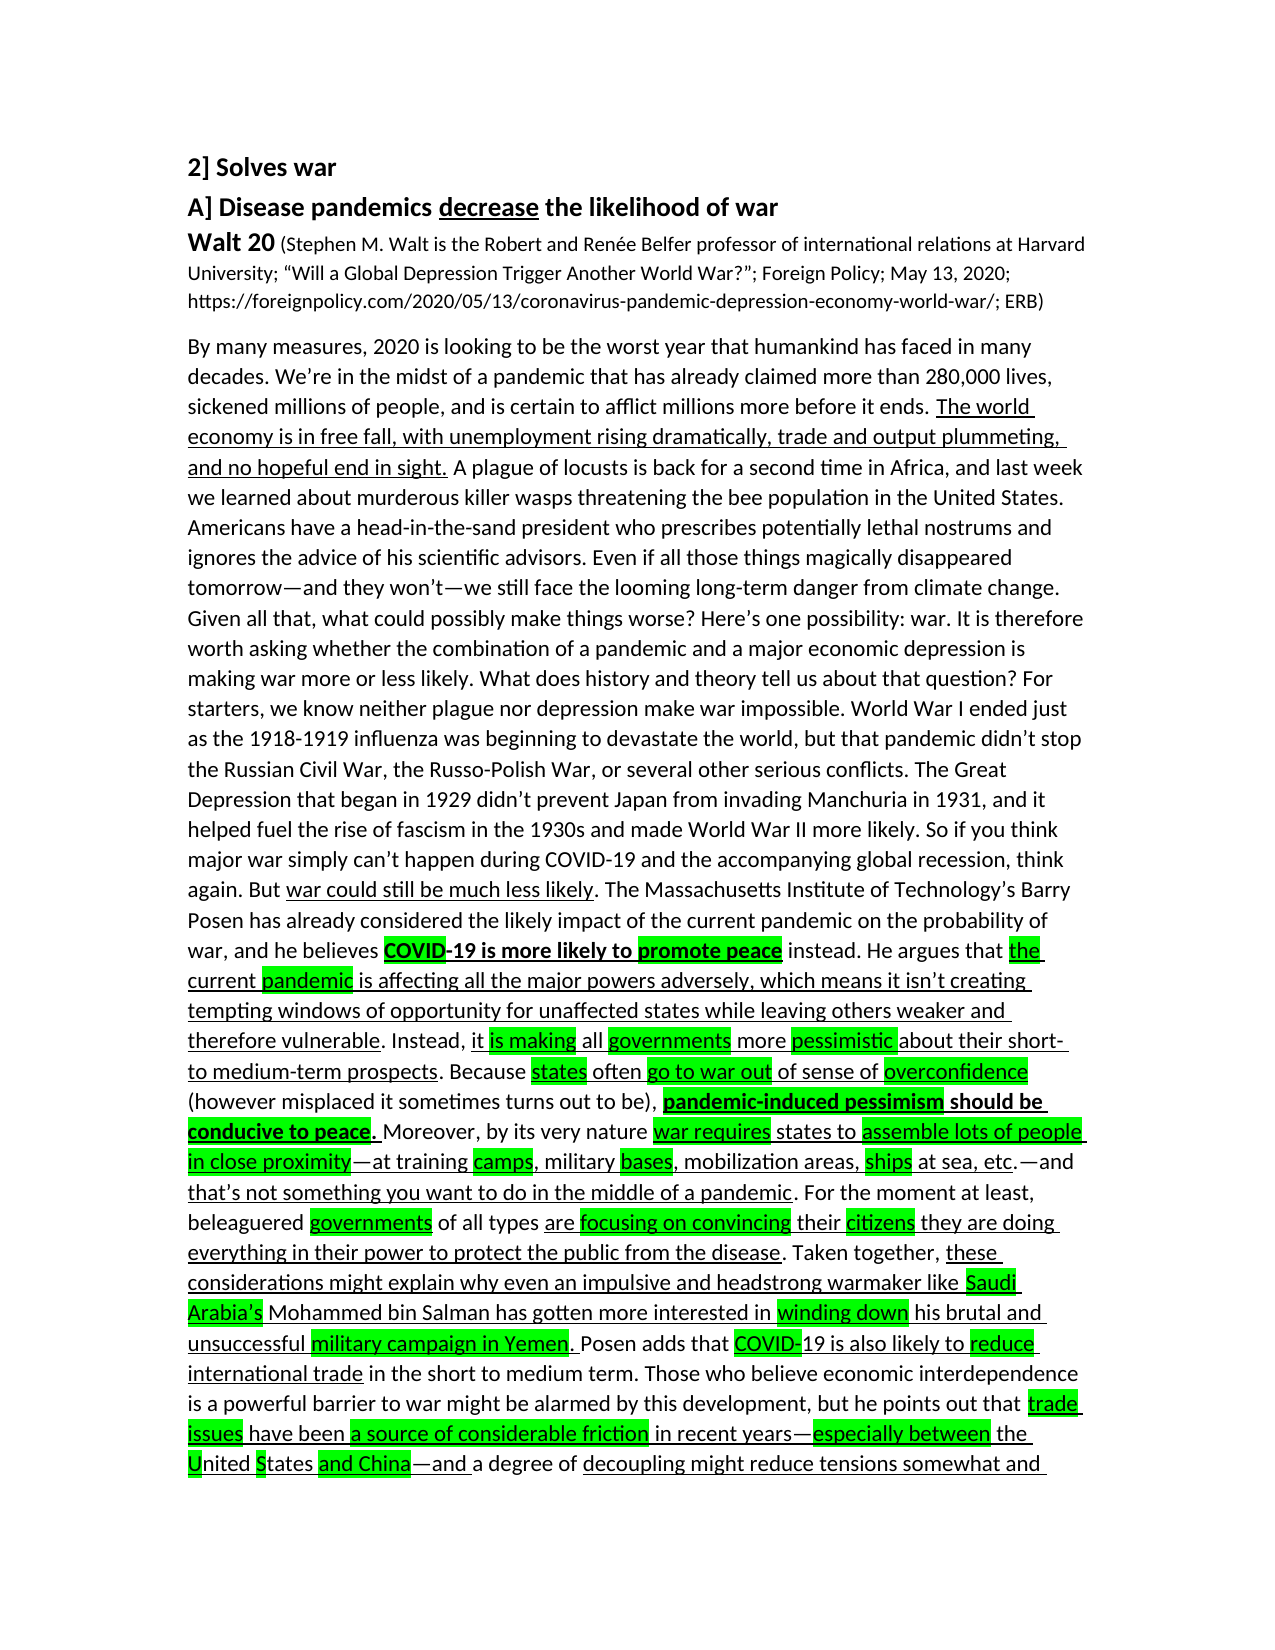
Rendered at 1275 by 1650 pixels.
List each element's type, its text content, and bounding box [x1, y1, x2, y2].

text Walt 20 (Stephen M. Walt is the Robert and Renée Belfer professor of international relations at Harvard University; “Will a Global Depression Trigger Another World War?”; Foreign Policy; May 13, 2020; https://foreignpolicy.com/2020/05/13/coronavirus-pandemic-depression-economy-world-war/; ERB) [187, 225, 1087, 313]
subtitle 2] Solves war [187, 150, 1087, 183]
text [187, 332, 1087, 1478]
subtitle A] Disease pandemics decrease the likelihood of war [187, 190, 1087, 223]
